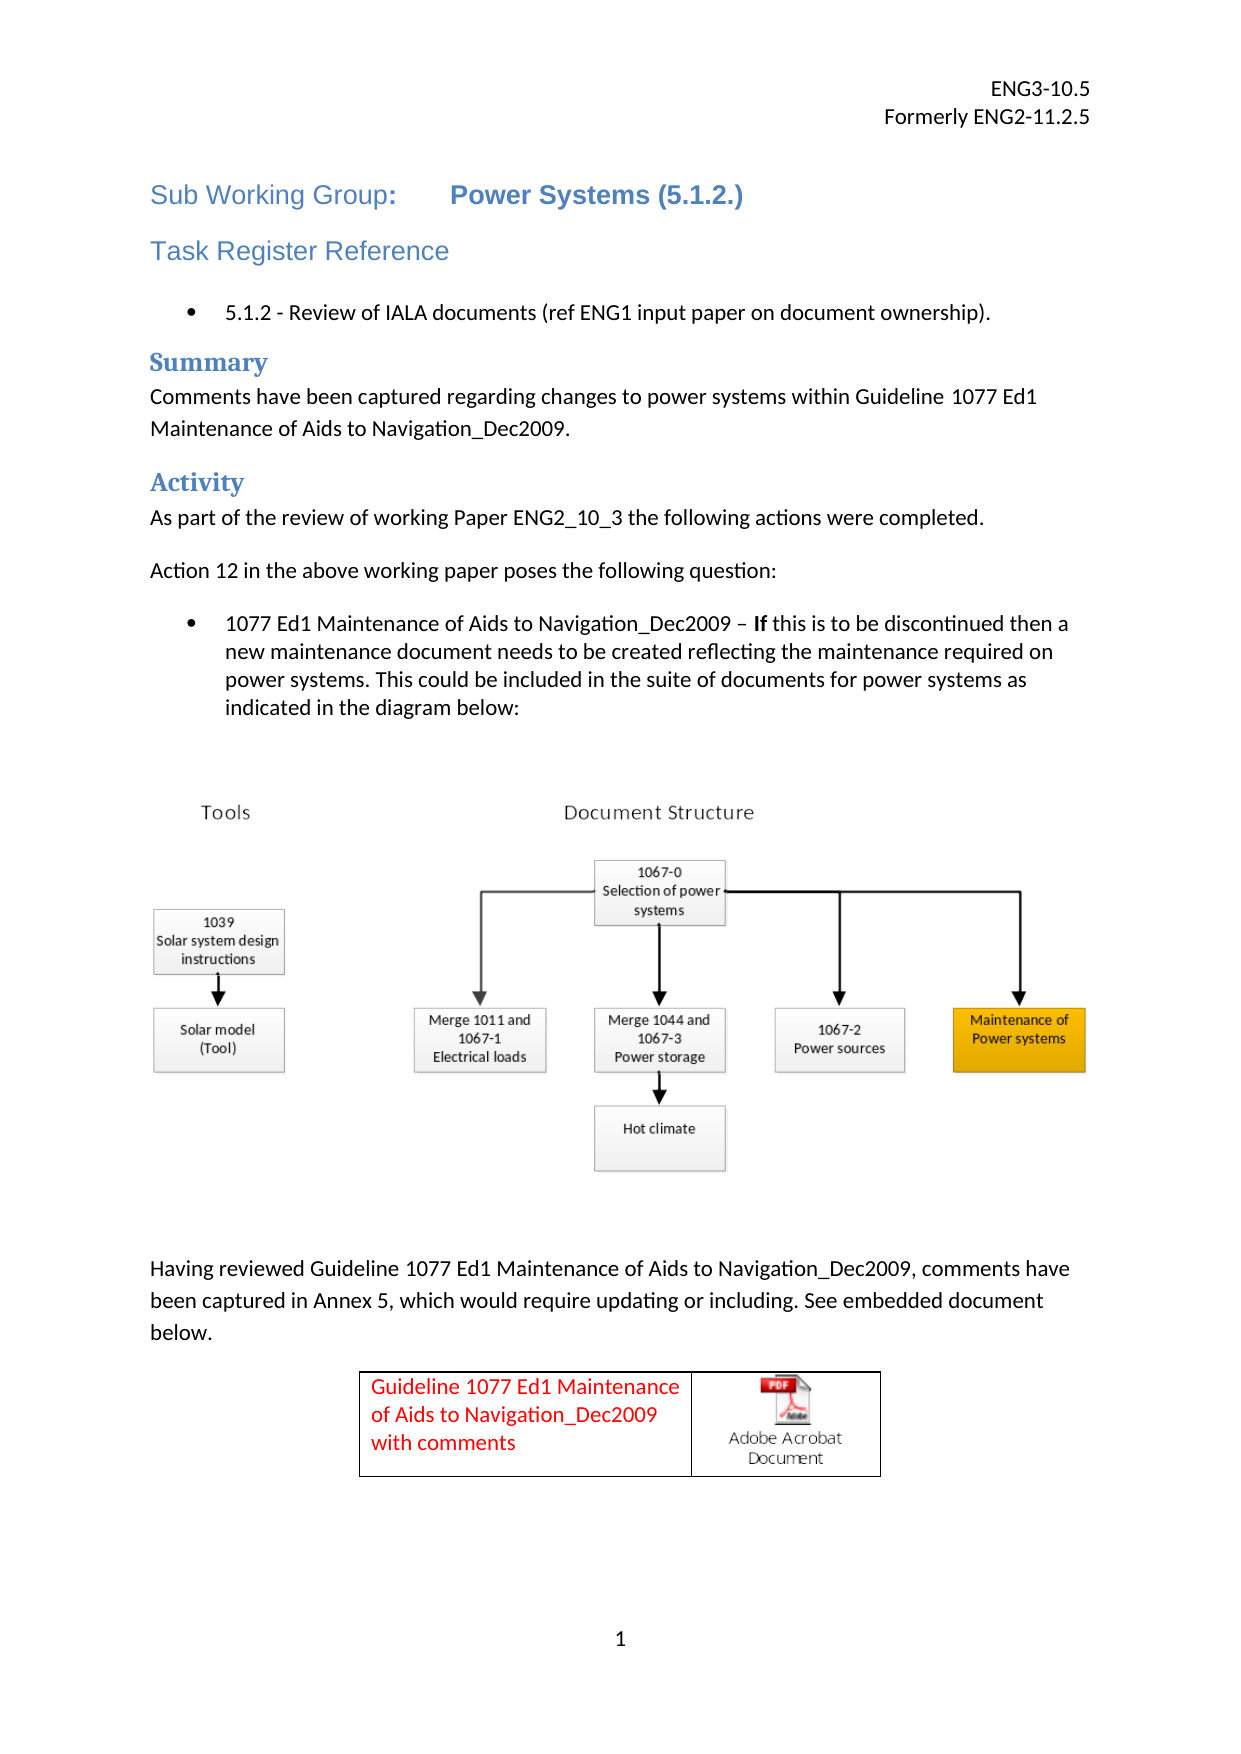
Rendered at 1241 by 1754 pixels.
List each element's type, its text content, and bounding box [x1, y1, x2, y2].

text Having reviewed Guideline 1077 Ed1 Maintenance of Aids to Navigation_Dec2009, comments have been captured in Annex 5, which would require updating or including. See embedded document below. [150, 1254, 1090, 1346]
subtitle Task Register Reference [150, 235, 1090, 267]
list 5.1.2 - Review of IALA documents (ref ENG1 input paper on document ownership). [187, 298, 1090, 326]
table_header Guideline 1077 Ed1 Maintenance of Aids to Navigation_Dec2009 with comments [360, 1373, 691, 1476]
text Comments have been captured regarding changes to power systems within Guideline 1077 Ed1 Maintenance of Aids to Navigation_Dec2009. [150, 382, 1090, 442]
subtitle Activity [150, 467, 1090, 499]
text Action 12 in the above working paper poses the following question: [150, 556, 1090, 584]
subtitle Summary [150, 347, 1090, 378]
text As part of the review of working Paper ENG2_10_3 the following actions were completed. [150, 503, 1090, 531]
list 1077 Ed1 Maintenance of Aids to Navigation_Dec2009 – If this is to be discontinued then a new maintenance document needs to be created reflecting the maintenance required on power systems. This could be included in the suite of documents for power systems as indicated in the diagram below: [187, 609, 1090, 721]
table_header [692, 1373, 880, 1476]
subtitle Sub Working Group: Power Systems (5.1.2.) [150, 179, 1090, 210]
